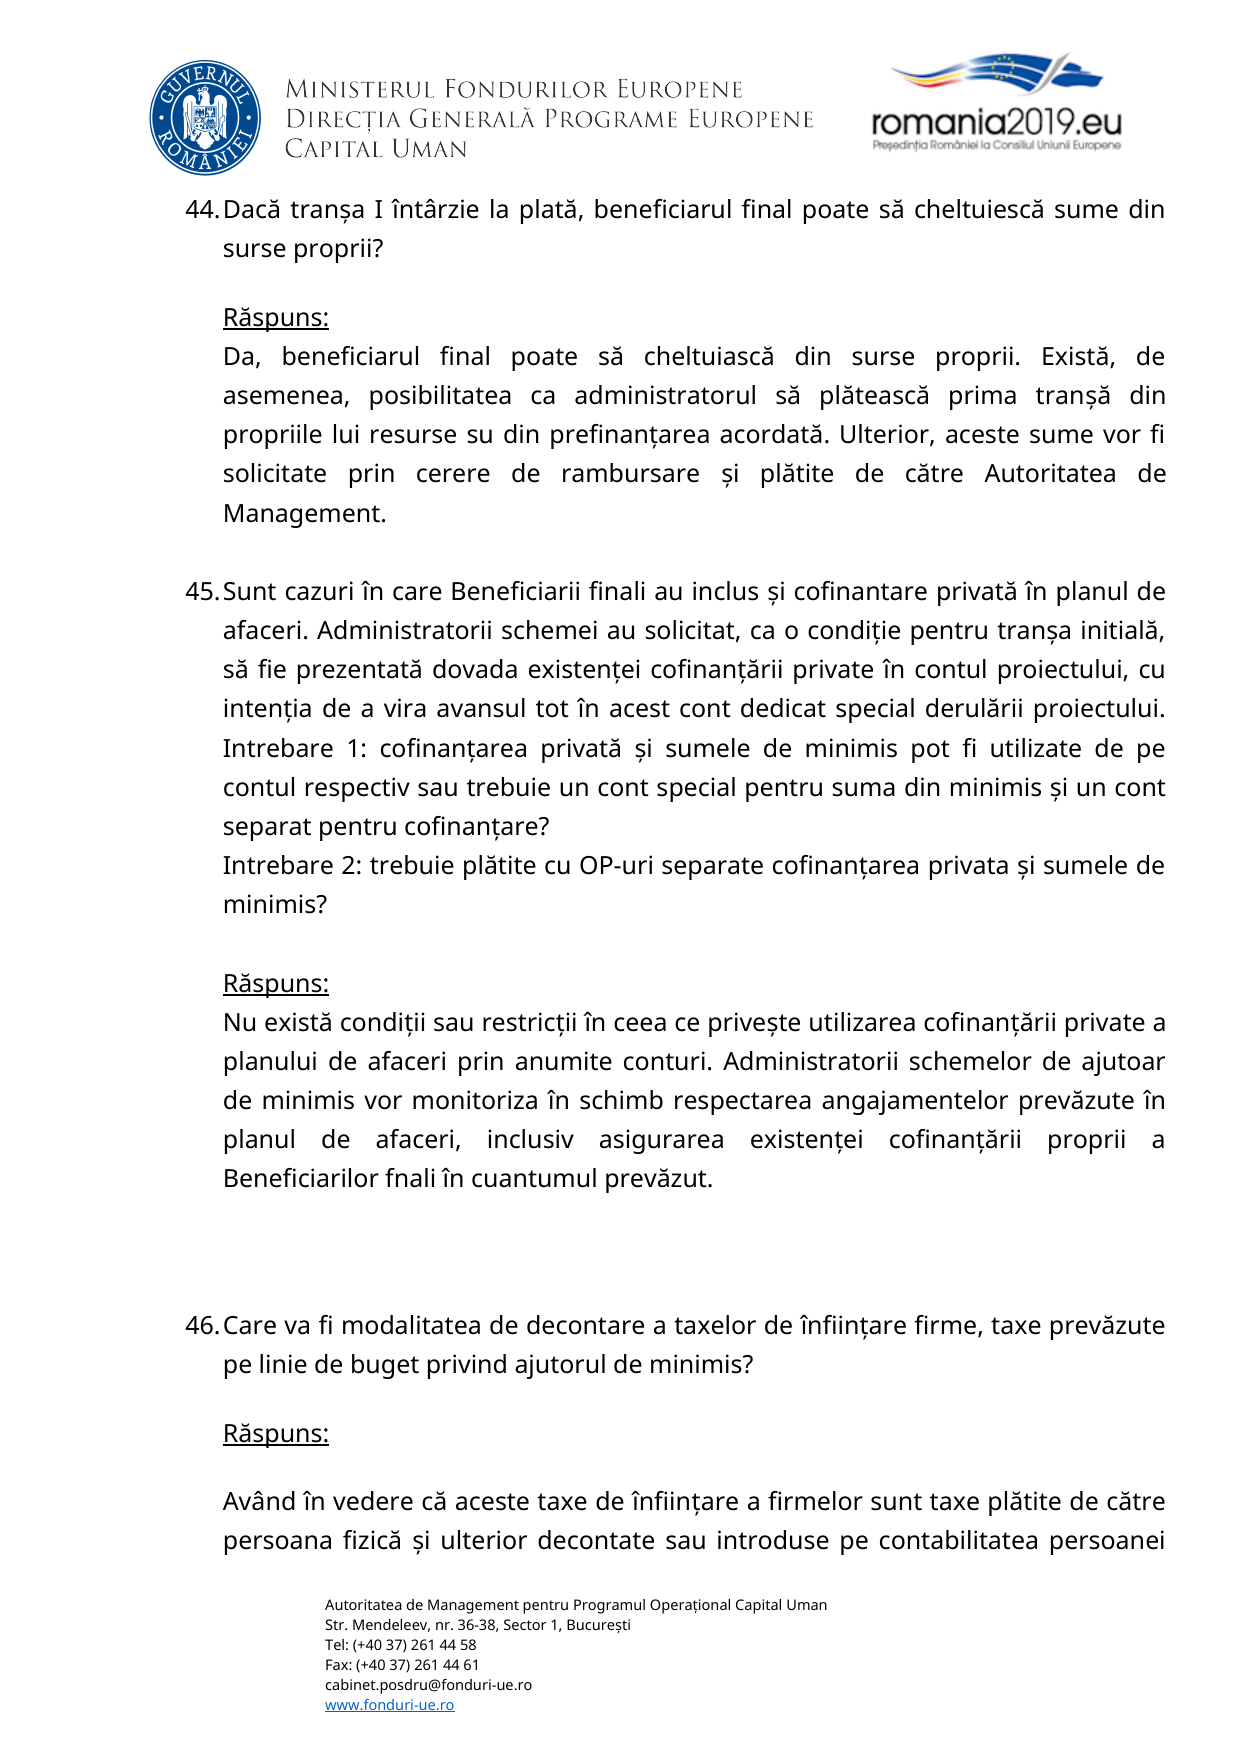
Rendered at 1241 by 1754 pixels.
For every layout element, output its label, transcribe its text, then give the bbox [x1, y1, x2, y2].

text Intrebare 2: trebuie plătite cu OP-uri separate cofinanțarea privata și sumele de minimis? [223, 848, 1167, 921]
picture [147, 35, 1148, 181]
text Răspuns: [223, 965, 1167, 999]
text Da, beneficiarul final poate să cheltuiască din surse proprii. Există, de asemenea, posibilitatea ca administratorul să plătească prima tranşă din propriile lui resurse su din prefinanțarea acordată. Ulterior, aceste sume vor fi solicitate prin cerere de rambursare şi plătite de către Autoritatea de Management. [223, 339, 1167, 529]
list Dacă tranşa I întârzie la plată, beneficiarul final poate să cheltuiescă sume din surse proprii? [185, 192, 1167, 265]
text Nu există condiţii sau restricţii în ceea ce priveşte utilizarea cofinanţării private a planului de afaceri prin anumite conturi. Administratorii schemelor de ajutoar de minimis vor monitoriza în schimb respectarea angajamentelor prevăzute în planul de afaceri, inclusiv asigurarea existenței cofinanțării proprii a Beneficiarilor fnali în cuantumul prevăzut. [223, 1004, 1167, 1195]
text Răspuns: [223, 1415, 1167, 1449]
text Răspuns: [223, 299, 1167, 333]
list Sunt cazuri în care Beneficiarii finali au inclus și cofinantare privată în planul de afaceri. Administratorii schemei au solicitat, ca o condiție pentru tranșa initială, să fie prezentată dovada existenței cofinanțării private în contul proiectului, cu intenția de a vira avansul tot în acest cont dedicat special derulării proiectului. Intrebare 1: cofinanțarea privată și sumele de minimis pot fi utilizate de pe contul respectiv sau trebuie un cont special pentru suma din minimis și un cont separat pentru cofinanțare? [185, 574, 1167, 843]
list Care va fi modalitatea de decontare a taxelor de înființare firme, taxe prevăzute pe linie de buget privind ajutorul de minimis? [185, 1308, 1167, 1381]
